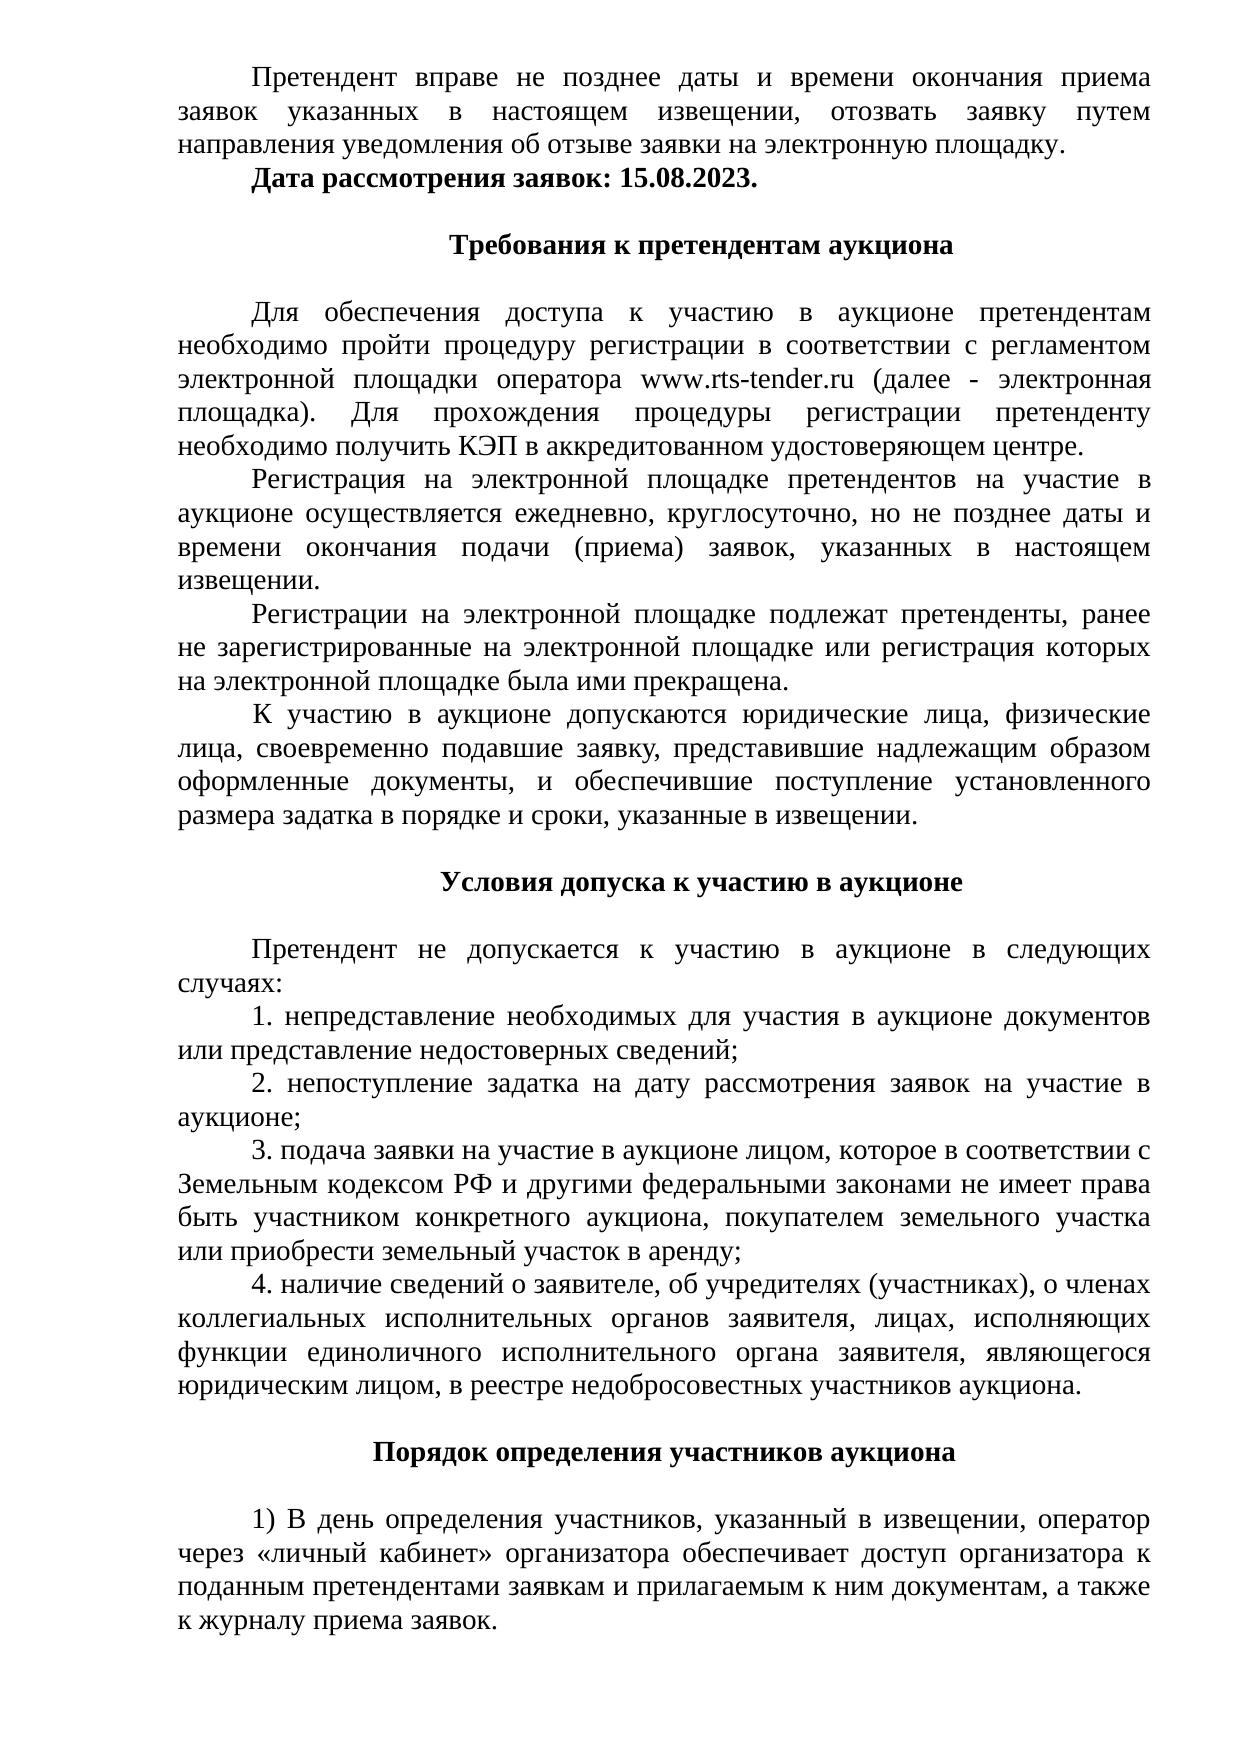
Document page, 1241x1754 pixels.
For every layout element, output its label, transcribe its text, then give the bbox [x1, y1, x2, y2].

text 1. непредставление необходимых для участия в аукционе документов или представление недостоверных сведений; [177, 998, 1152, 1065]
text Регистрации на электронной площадке подлежат претенденты, ранее не зарегистрированные на электронной площадке или регистрация которых на электронной площадке была ими прекращена. [177, 596, 1152, 696]
text Порядок определения участников аукциона [177, 1434, 1152, 1468]
text Регистрация на электронной площадке претендентов на участие в аукционе осуществляется ежедневно, круглосуточно, но не позднее даты и времени окончания подачи (приема) заявок, указанных в настоящем извещении. [177, 462, 1152, 596]
text 2. непоступление задатка на дату рассмотрения заявок на участие в аукционе; [177, 1065, 1152, 1132]
text Претендент не допускается к участию в аукционе в следующих случаях: [177, 931, 1152, 998]
text 4. наличие сведений о заявителе, об учредителях (участниках), о членах коллегиальных исполнительных органов заявителя, лицах, исполняющих функции единоличного исполнительного органа заявителя, являющегося юридическим лицом, в реестре недобросовестных участников аукциона. [177, 1267, 1152, 1401]
text Дата рассмотрения заявок: 15.08.2023. [177, 160, 1152, 193]
text К участию в аукционе допускаются юридические лица, физические лица, своевременно подавшие заявку, представившие надлежащим образом оформленные документы, и обеспечившие поступление установленного размера задатка в порядке и сроки, указанные в извещении. [177, 696, 1152, 831]
text 1) В день определения участников, указанный в извещении, оператор через «личный кабинет» организатора обеспечивает доступ организатора к поданным претендентами заявкам и прилагаемым к ним документам, а также к журналу приема заявок. [177, 1501, 1152, 1636]
text 3. подача заявки на участие в аукционе лицом, которое в соответствии с Земельным кодексом РФ и другими федеральными законами не имеет права быть участником конкретного аукциона, покупателем земельного участка или приобрести земельный участок в аренду; [177, 1132, 1152, 1267]
text Требования к претендентам аукциона [177, 227, 1152, 260]
text Претендент вправе не позднее даты и времени окончания приема заявок указанных в настоящем извещении, отозвать заявку путем направления уведомления об отзыве заявки на электронную площадку. [177, 59, 1152, 160]
text Для обеспечения доступа к участию в аукционе претендентам необходимо пройти процедуру регистрации в соответствии с регламентом электронной площадки оператора www.rts-tender.ru (далее - электронная площадка). Для прохождения процедуры регистрации претенденту необходимо получить КЭП в аккредитованном удостоверяющем центре. [177, 294, 1152, 462]
text Условия допуска к участию в аукционе [177, 864, 1152, 898]
